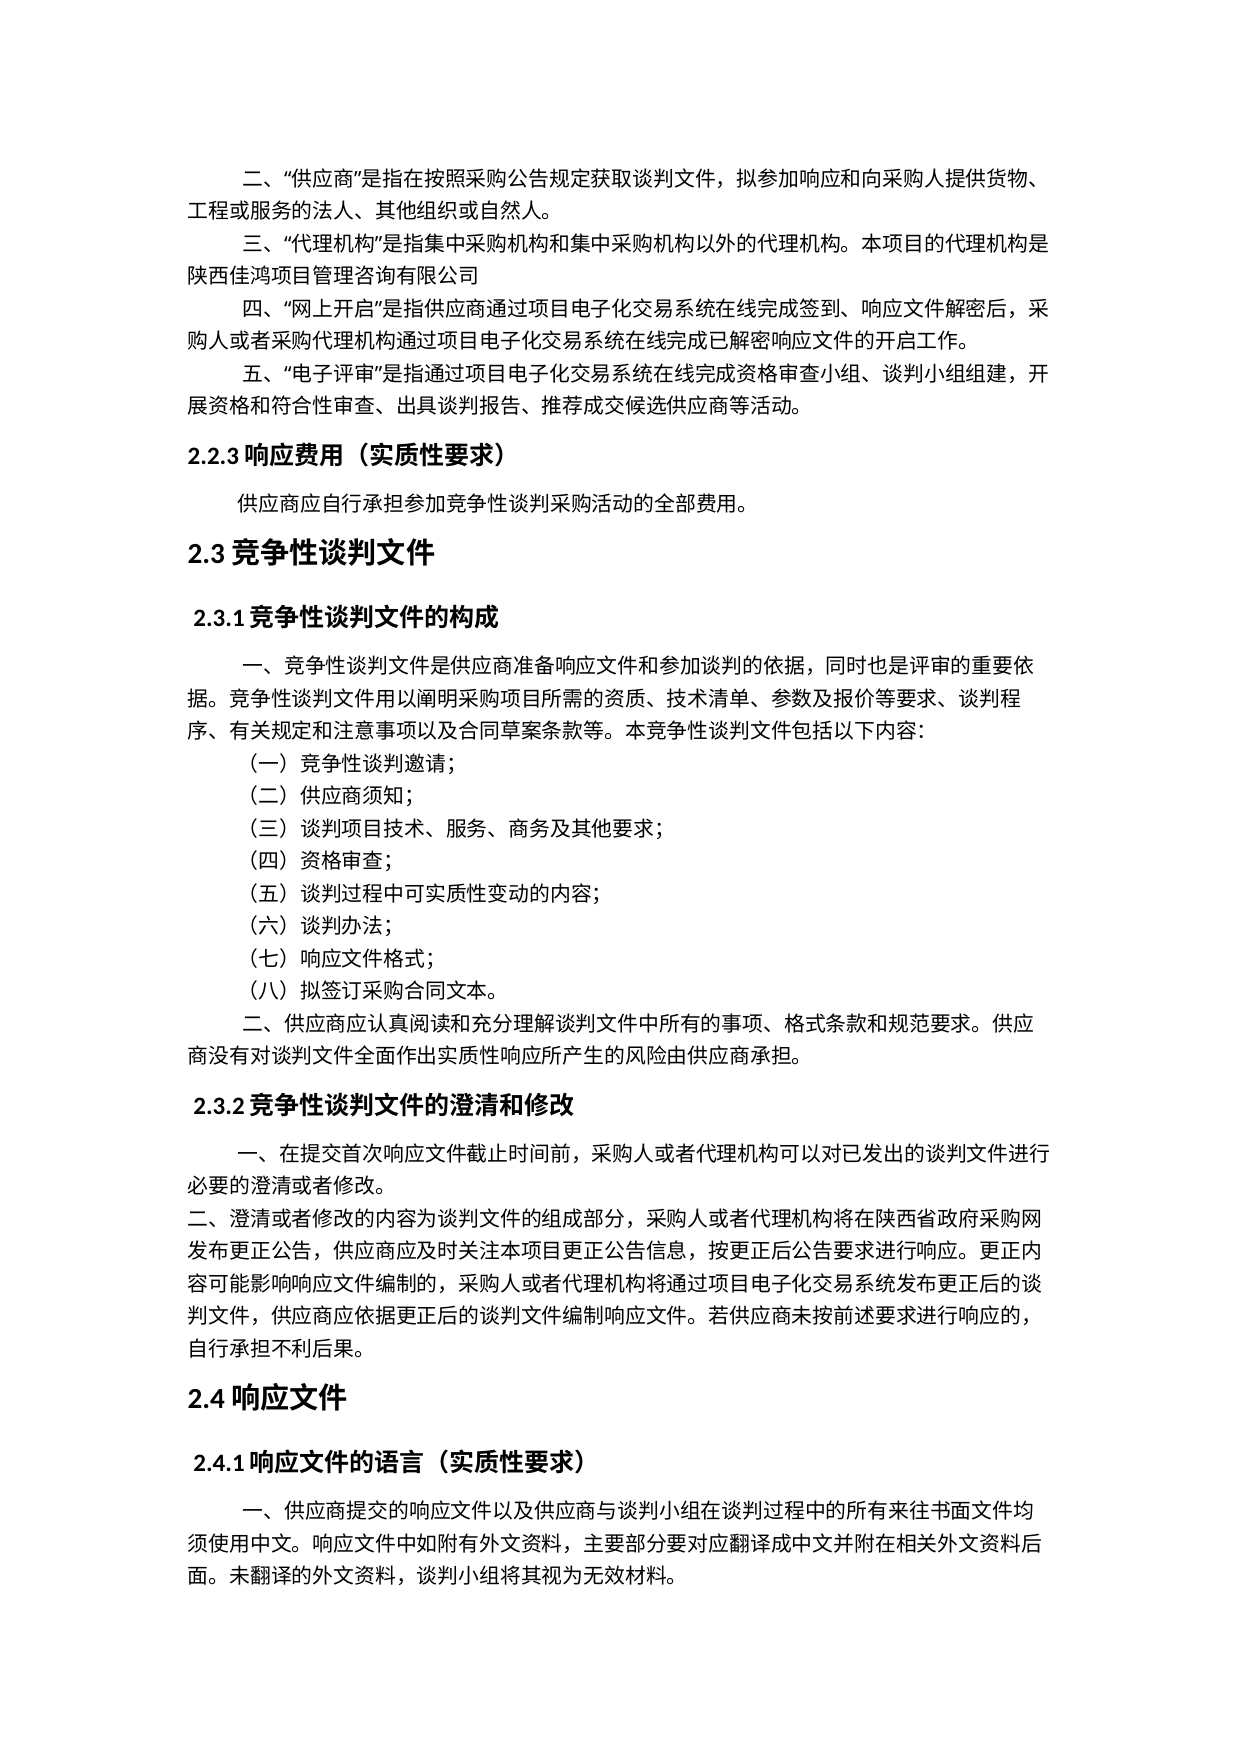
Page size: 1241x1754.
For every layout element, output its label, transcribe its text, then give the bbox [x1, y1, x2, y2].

text （七）响应文件格式； [187, 942, 1053, 974]
text 二、供应商应认真阅读和充分理解谈判文件中所有的事项、格式条款和规范要求。供应商没有对谈判文件全面作出实质性响应所产生的风险由供应商承担。 [187, 1007, 1053, 1072]
text 2.3.2竞争性谈判文件的澄清和修改 [187, 1072, 1053, 1137]
text （五）谈判过程中可实质性变动的内容； [187, 877, 1053, 909]
text 2.2.3响应费用（实质性要求） [187, 422, 1053, 487]
text 二、澄清或者修改的内容为谈判文件的组成部分，采购人或者代理机构将在陕西省政府采购网发布更正公告，供应商应及时关注本项目更正公告信息，按更正后公告要求进行响应。更正内容可能影响响应文件编制的，采购人或者代理机构将通过项目电子化交易系统发布更正后的谈判文件，供应商应依据更正后的谈判文件编制响应文件。若供应商未按前述要求进行响应的，自行承担不利后果。 [187, 1202, 1053, 1364]
text 2.3竞争性谈判文件 [187, 519, 1053, 584]
text 2.4.1响应文件的语言（实质性要求） [187, 1429, 1053, 1494]
text 2.3.1竞争性谈判文件的构成 [187, 584, 1053, 649]
text （二）供应商须知； [187, 779, 1053, 812]
text 三、“代理机构”是指集中采购机构和集中采购机构以外的代理机构。本项目的代理机构是陕西佳鸿项目管理咨询有限公司 [187, 227, 1053, 292]
text 四、“网上开启”是指供应商通过项目电子化交易系统在线完成签到、响应文件解密后，采购人或者采购代理机构通过项目电子化交易系统在线完成已解密响应文件的开启工作。 [187, 292, 1053, 357]
text 一、供应商提交的响应文件以及供应商与谈判小组在谈判过程中的所有来往书面文件均须使用中文。响应文件中如附有外文资料，主要部分要对应翻译成中文并附在相关外文资料后面。未翻译的外文资料，谈判小组将其视为无效材料。 [187, 1494, 1053, 1592]
text 2.4响应文件 [187, 1364, 1053, 1429]
text （八）拟签订采购合同文本。 [187, 974, 1053, 1007]
text 一、在提交首次响应文件截止时间前，采购人或者代理机构可以对已发出的谈判文件进行必要的澄清或者修改。 [187, 1137, 1053, 1202]
text 五、“电子评审”是指通过项目电子化交易系统在线完成资格审查小组、谈判小组组建，开展资格和符合性审查、出具谈判报告、推荐成交候选供应商等活动。 [187, 357, 1053, 422]
text 供应商应自行承担参加竞争性谈判采购活动的全部费用。 [187, 487, 1053, 519]
text （四）资格审查； [187, 844, 1053, 877]
text （六）谈判办法； [187, 909, 1053, 942]
text （一）竞争性谈判邀请； [187, 747, 1053, 779]
text （三）谈判项目技术、服务、商务及其他要求； [187, 812, 1053, 844]
text 二、“供应商”是指在按照采购公告规定获取谈判文件，拟参加响应和向采购人提供货物、工程或服务的法人、其他组织或自然人。 [187, 162, 1053, 227]
text 一、竞争性谈判文件是供应商准备响应文件和参加谈判的依据，同时也是评审的重要依据。竞争性谈判文件用以阐明采购项目所需的资质、技术清单、参数及报价等要求、谈判程序、有关规定和注意事项以及合同草案条款等。本竞争性谈判文件包括以下内容： [187, 649, 1053, 747]
